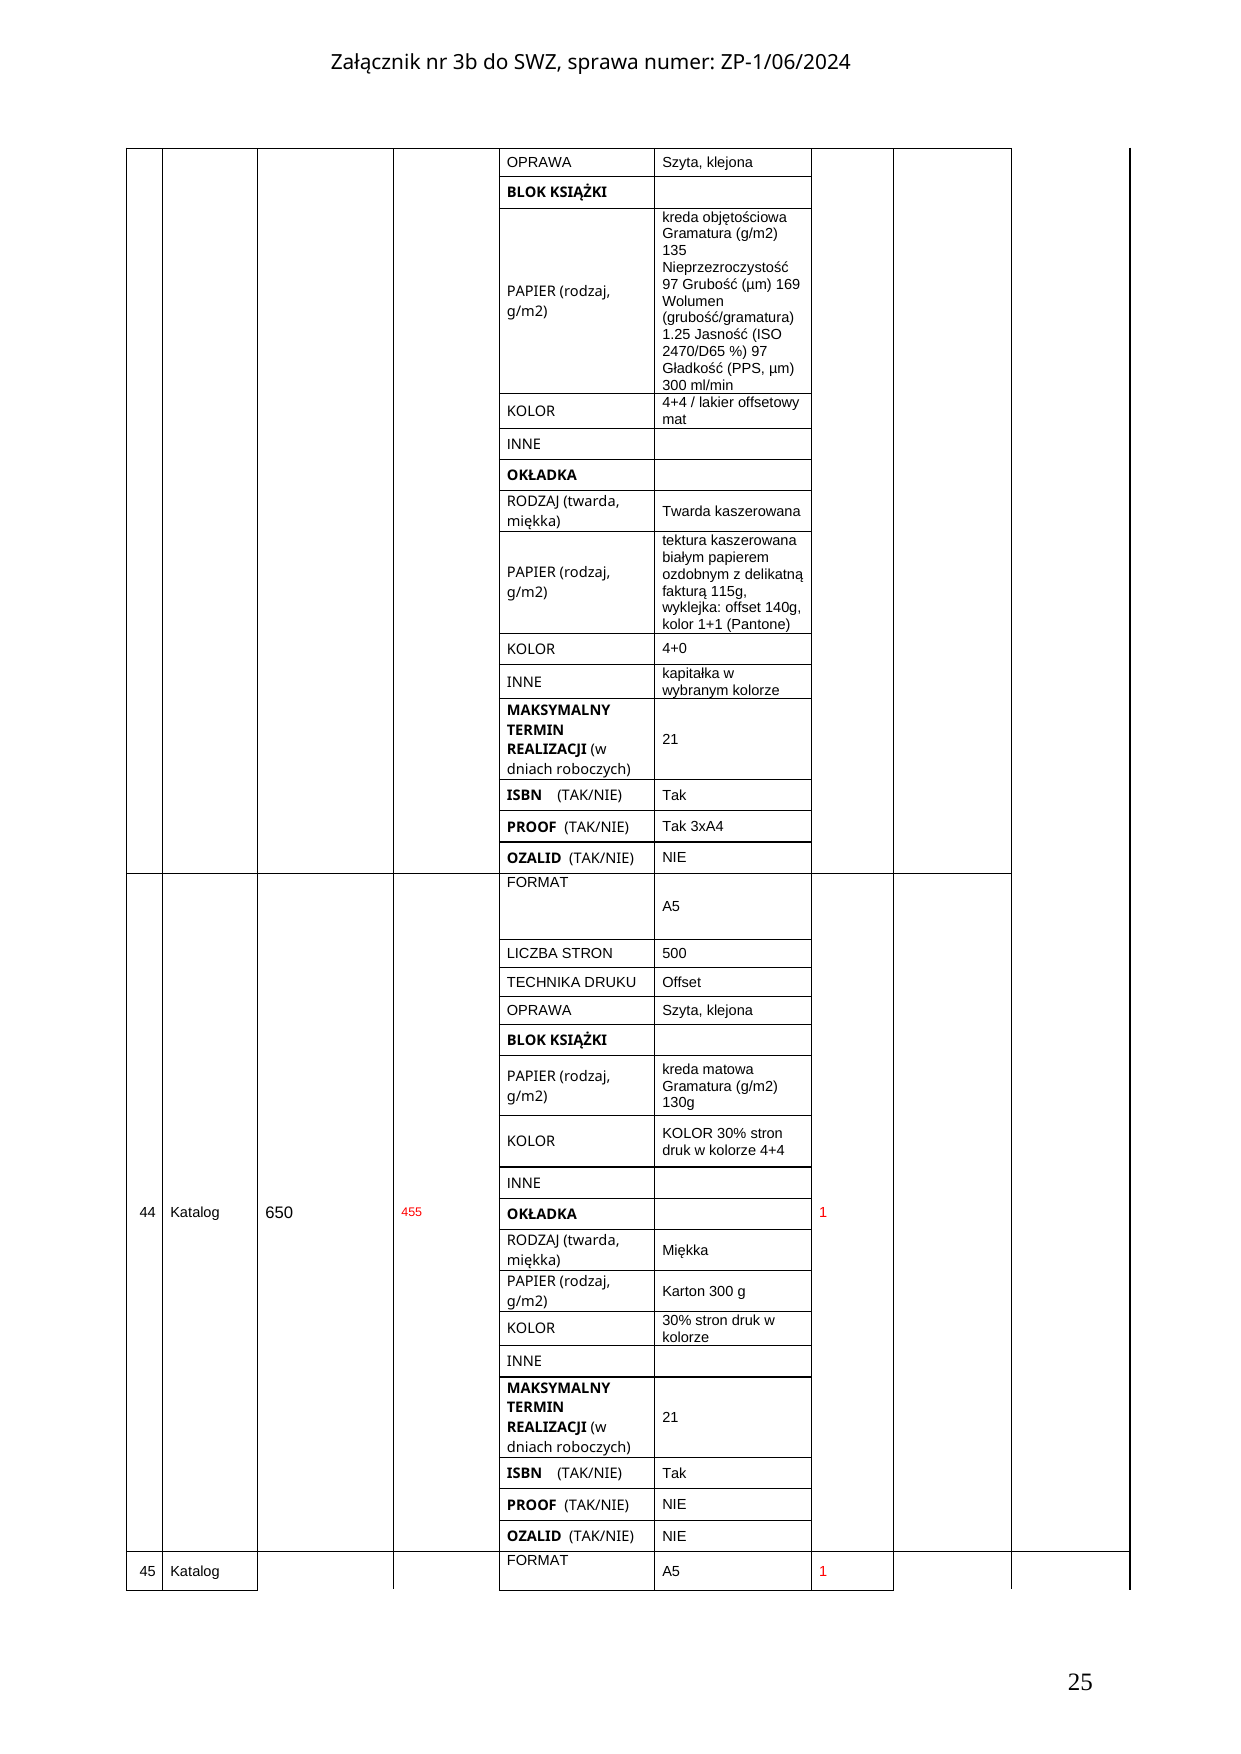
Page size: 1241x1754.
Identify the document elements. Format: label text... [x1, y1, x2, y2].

table_cell Tak [655, 1458, 811, 1488]
table_cell PAPIER (rodzaj, g/m2) [500, 532, 654, 632]
table_cell 1 [812, 1552, 893, 1590]
table_cell 4+4 / lakier offsetowy mat [655, 394, 811, 427]
table_cell [1012, 873, 1129, 1551]
table_cell tektura kaszerowana białym papierem ozdobnym z delikatną fakturą 115g, wyklejka: offset 140g, kolor 1+1 (Pantone) [655, 532, 811, 632]
table_cell NIE [655, 1489, 811, 1519]
table_cell PROOF (TAK/NIE) [500, 811, 654, 841]
table_cell BLOK KSIĄŻKI [500, 1025, 654, 1055]
table_cell 21 [655, 1378, 811, 1457]
table_cell PAPIER (rodzaj, g/m2) [500, 209, 654, 393]
table_cell MAKSYMALNY TERMIN REALIZACJI (w dniach roboczych) [500, 699, 654, 779]
table_cell KOLOR [500, 634, 654, 664]
table_cell [655, 1346, 811, 1376]
table_cell Offset [655, 968, 811, 996]
table_cell MAKSYMALNY TERMIN REALIZACJI (w dniach roboczych) [500, 1378, 654, 1457]
table_cell OPRAWA [500, 149, 654, 176]
table_cell PAPIER (rodzaj, g/m2) [500, 1271, 654, 1311]
table_cell OKŁADKA [500, 460, 654, 490]
table_cell [655, 429, 811, 459]
table_cell PROOF (TAK/NIE) [500, 1489, 654, 1519]
table_cell Szyta, klejona [655, 997, 811, 1024]
table_cell KOLOR 30% stron druk w kolorze 4+4 [655, 1116, 811, 1166]
table_cell ISBN (TAK/NIE) [500, 1458, 654, 1488]
table_cell [655, 1199, 811, 1229]
table_cell 45 [127, 1552, 162, 1590]
table_cell OKŁADKA [500, 1199, 654, 1229]
table_cell 650 [258, 874, 393, 1551]
table_cell OZALID (TAK/NIE) [500, 843, 654, 873]
table_cell Tak 3xA4 [655, 811, 811, 841]
table_cell [655, 177, 811, 207]
table_cell KOLOR [500, 394, 654, 427]
table_cell 4+0 [655, 634, 811, 664]
table_cell Karton 300 g [655, 1271, 811, 1311]
table_cell TECHNIKA DRUKU [500, 968, 654, 996]
table_cell NIE [655, 1521, 811, 1551]
table_cell 30% stron druk w kolorze [655, 1312, 811, 1345]
table_cell 500 [655, 940, 811, 967]
table_cell Tak [655, 780, 811, 810]
table_cell Miękka [655, 1230, 811, 1270]
table_cell Szyta, klejona [655, 149, 811, 176]
table_cell [258, 1552, 394, 1590]
table_cell [394, 1552, 499, 1590]
table_cell [1012, 1552, 1129, 1590]
table_cell 1 [812, 874, 893, 1551]
table_cell [655, 1168, 811, 1198]
table_cell KOLOR [500, 1312, 654, 1345]
table_cell 21 [655, 699, 811, 779]
table_cell BLOK KSIĄŻKI [500, 177, 654, 207]
table_cell [894, 874, 1011, 1551]
table_cell Katalog [163, 1552, 257, 1590]
table_cell INNE [500, 429, 654, 459]
table_cell [655, 460, 811, 490]
table_cell 455 [394, 874, 499, 1551]
table_cell FORMAT [500, 874, 654, 938]
table_cell A5 [655, 874, 811, 938]
table_cell kreda matowa Gramatura (g/m2) 130g [655, 1056, 811, 1115]
table_cell RODZAJ (twarda, miękka) [500, 491, 654, 531]
table_cell kapitałka w wybranym kolorze [655, 665, 811, 698]
table_cell KOLOR [500, 1116, 654, 1166]
table_cell Katalog [163, 874, 257, 1551]
table_cell ISBN (TAK/NIE) [500, 780, 654, 810]
table_cell INNE [500, 1346, 654, 1376]
table_cell 44 [127, 874, 162, 1551]
table_cell OPRAWA [500, 997, 654, 1024]
table_cell INNE [500, 665, 654, 698]
table_cell NIE [655, 843, 811, 873]
table_cell A5 [655, 1552, 811, 1590]
table_cell OZALID (TAK/NIE) [500, 1521, 654, 1551]
table_cell [894, 1552, 1012, 1590]
table_cell LICZBA STRON [500, 940, 654, 967]
table_cell Twarda kaszerowana [655, 491, 811, 531]
table_cell INNE [500, 1168, 654, 1198]
table_cell kreda objętościowa Gramatura (g/m2) 135 Nieprzezroczystość 97 Grubość (µm) 169 Wolumen (grubość/gramatura) 1.25 Jasność (ISO 2470/D65 %) 97 Gładkość (PPS, µm) 300 ml/min [655, 209, 811, 393]
table_cell PAPIER (rodzaj, g/m2) [500, 1056, 654, 1115]
table_cell FORMAT [500, 1552, 654, 1590]
table_cell [655, 1025, 811, 1055]
table_cell RODZAJ (twarda, miękka) [500, 1230, 654, 1270]
